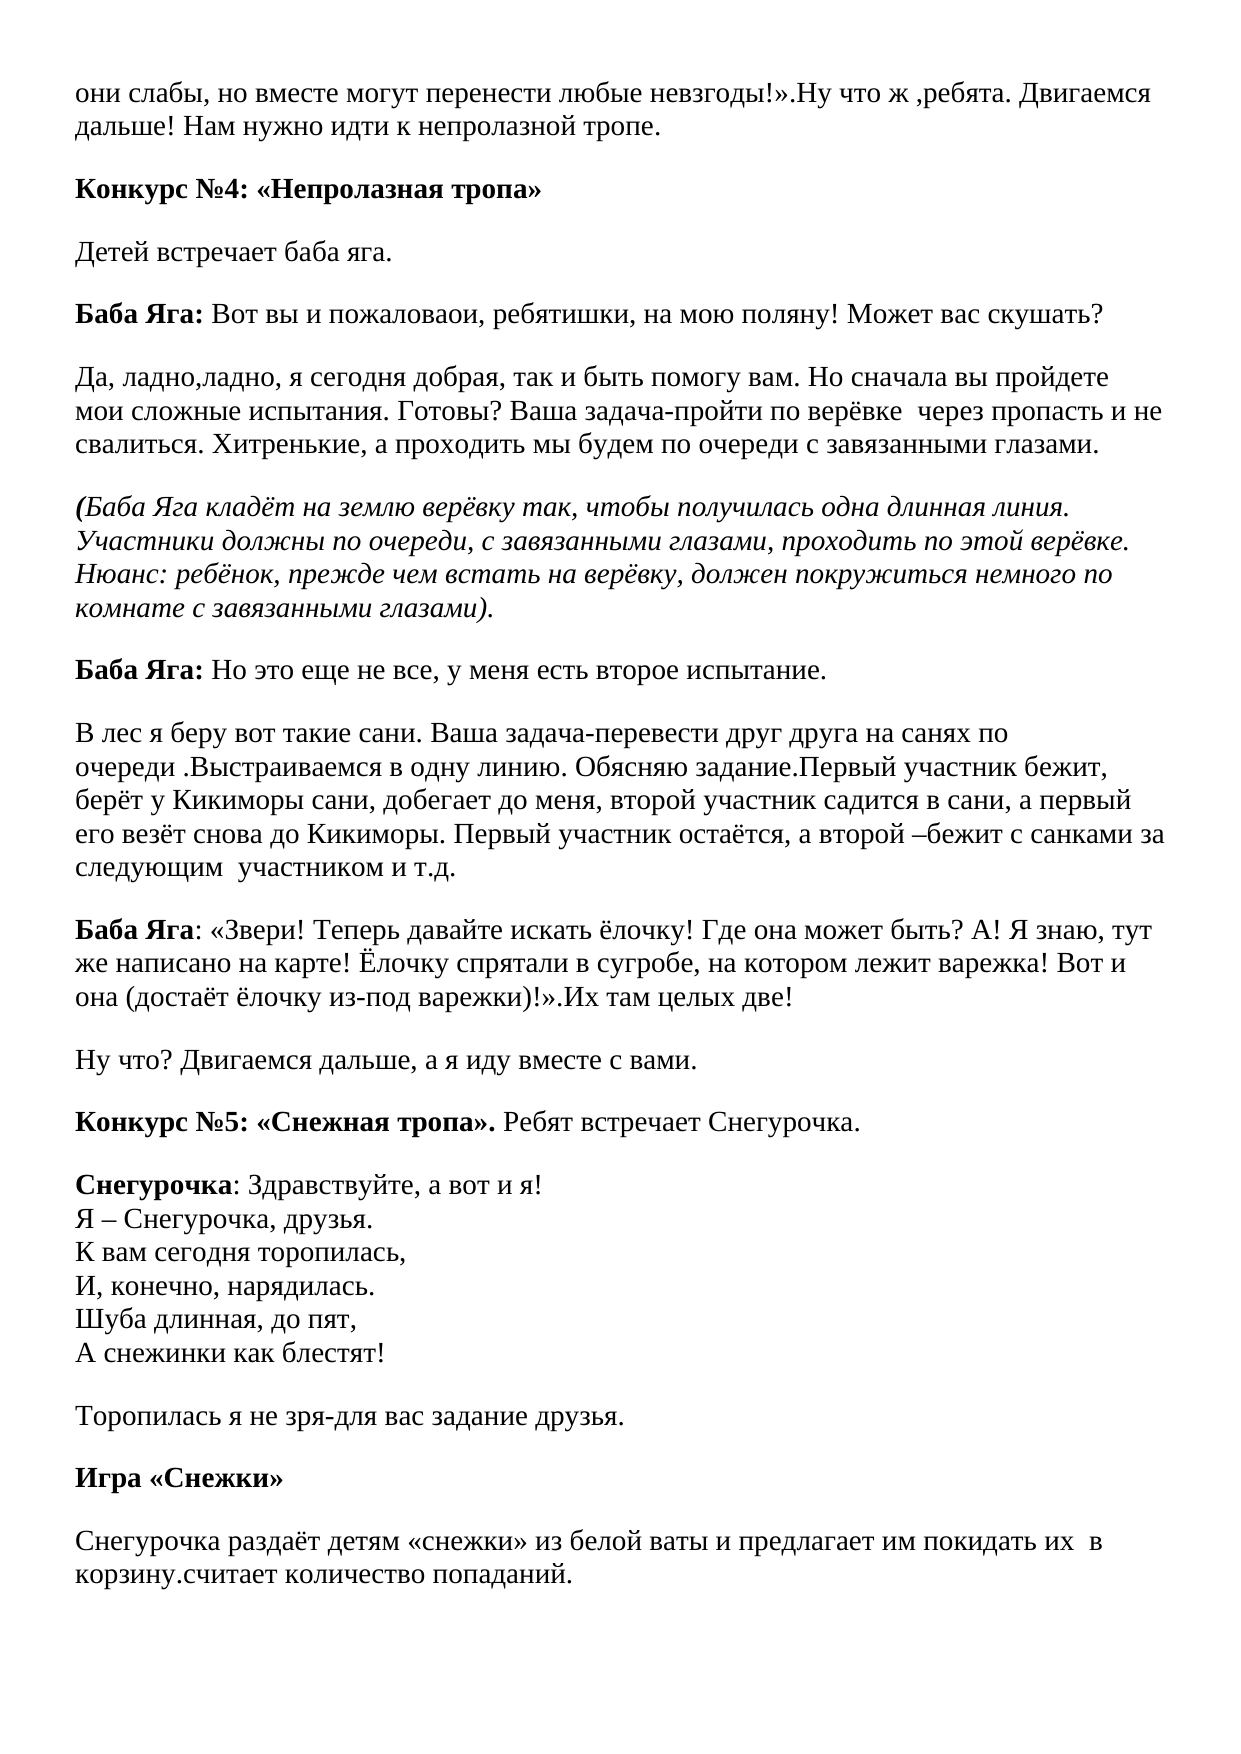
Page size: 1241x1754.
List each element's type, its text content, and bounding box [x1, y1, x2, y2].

subtitle Баба Яга: Но это еще не все, у меня есть второе испытание. [75, 652, 1165, 686]
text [75, 75, 1165, 142]
subtitle Баба Яга: Вот вы и пожаловаои, ребятишки, на мою поляну! Может вас скушать? [75, 297, 1165, 330]
text Игра «Снежки» [75, 1460, 1165, 1494]
text Ну что? Двигаемся дальше, а я иду вместе с вами. [75, 1042, 1165, 1075]
subtitle Конкурс №5: «Снежная тропа». Ребят встречает Снегурочка. [75, 1104, 1165, 1138]
subtitle Да, ладно,ладно, я сегодня добрая, так и быть помогу вам. Но сначала вы пройдете мои сложные испытания. Готовы? Ваша задача-пройти по верёвке через пропасть и не свалиться. Хитренькие, а проходить мы будем по очереди с завязанными глазами. [75, 359, 1165, 460]
subtitle Конкурс №4: «Непролазная тропа» [75, 171, 1165, 205]
text Торопилась я не зря-для вас задание друзья. [75, 1398, 1165, 1431]
subtitle В лес я беру вот такие сани. Ваша задача-перевести друг друга на санях по очереди .Выстраиваемся в одну линию. Обясняю задание.Первый участник бежит, берёт у Кикиморы сани, добегает до меня, второй участник садится в сани, а первый его везёт снова до Кикиморы. Первый участник остаётся, а второй –бежит с санками за следующим участником и т.д. [75, 715, 1165, 883]
text Снегурочка: Здравствуйте, а вот и я! Я – Снегурочка, друзья. К вам сегодня торопилась, И, конечно, нарядилась. Шуба длинная, до пят, А снежинки как блестят! [75, 1167, 1165, 1368]
text Баба Яга: «Звери! Теперь давайте искать ёлочку! Где она может быть? А! Я знаю, тут же написано на карте! Ёлочку спрятали в сугробе, на котором лежит варежка! Вот и она (достаёт ёлочку из-под варежки)!».Их там целых две! [75, 912, 1165, 1013]
subtitle (Баба Яга кладёт на землю верёвку так, чтобы получилась одна длинная линия. Участники должны по очереди, с завязанными глазами, проходить по этой верёвке. Нюанс: ребёнок, прежде чем встать на верёвку, должен покружиться немного по комнате с завязанными глазами). [75, 489, 1165, 623]
text Снегурочка раздаёт детям «снежки» из белой ваты и предлагает им покидать их в корзину.считает количество попаданий. [75, 1523, 1165, 1590]
subtitle Детей встречает баба яга. [75, 234, 1165, 267]
